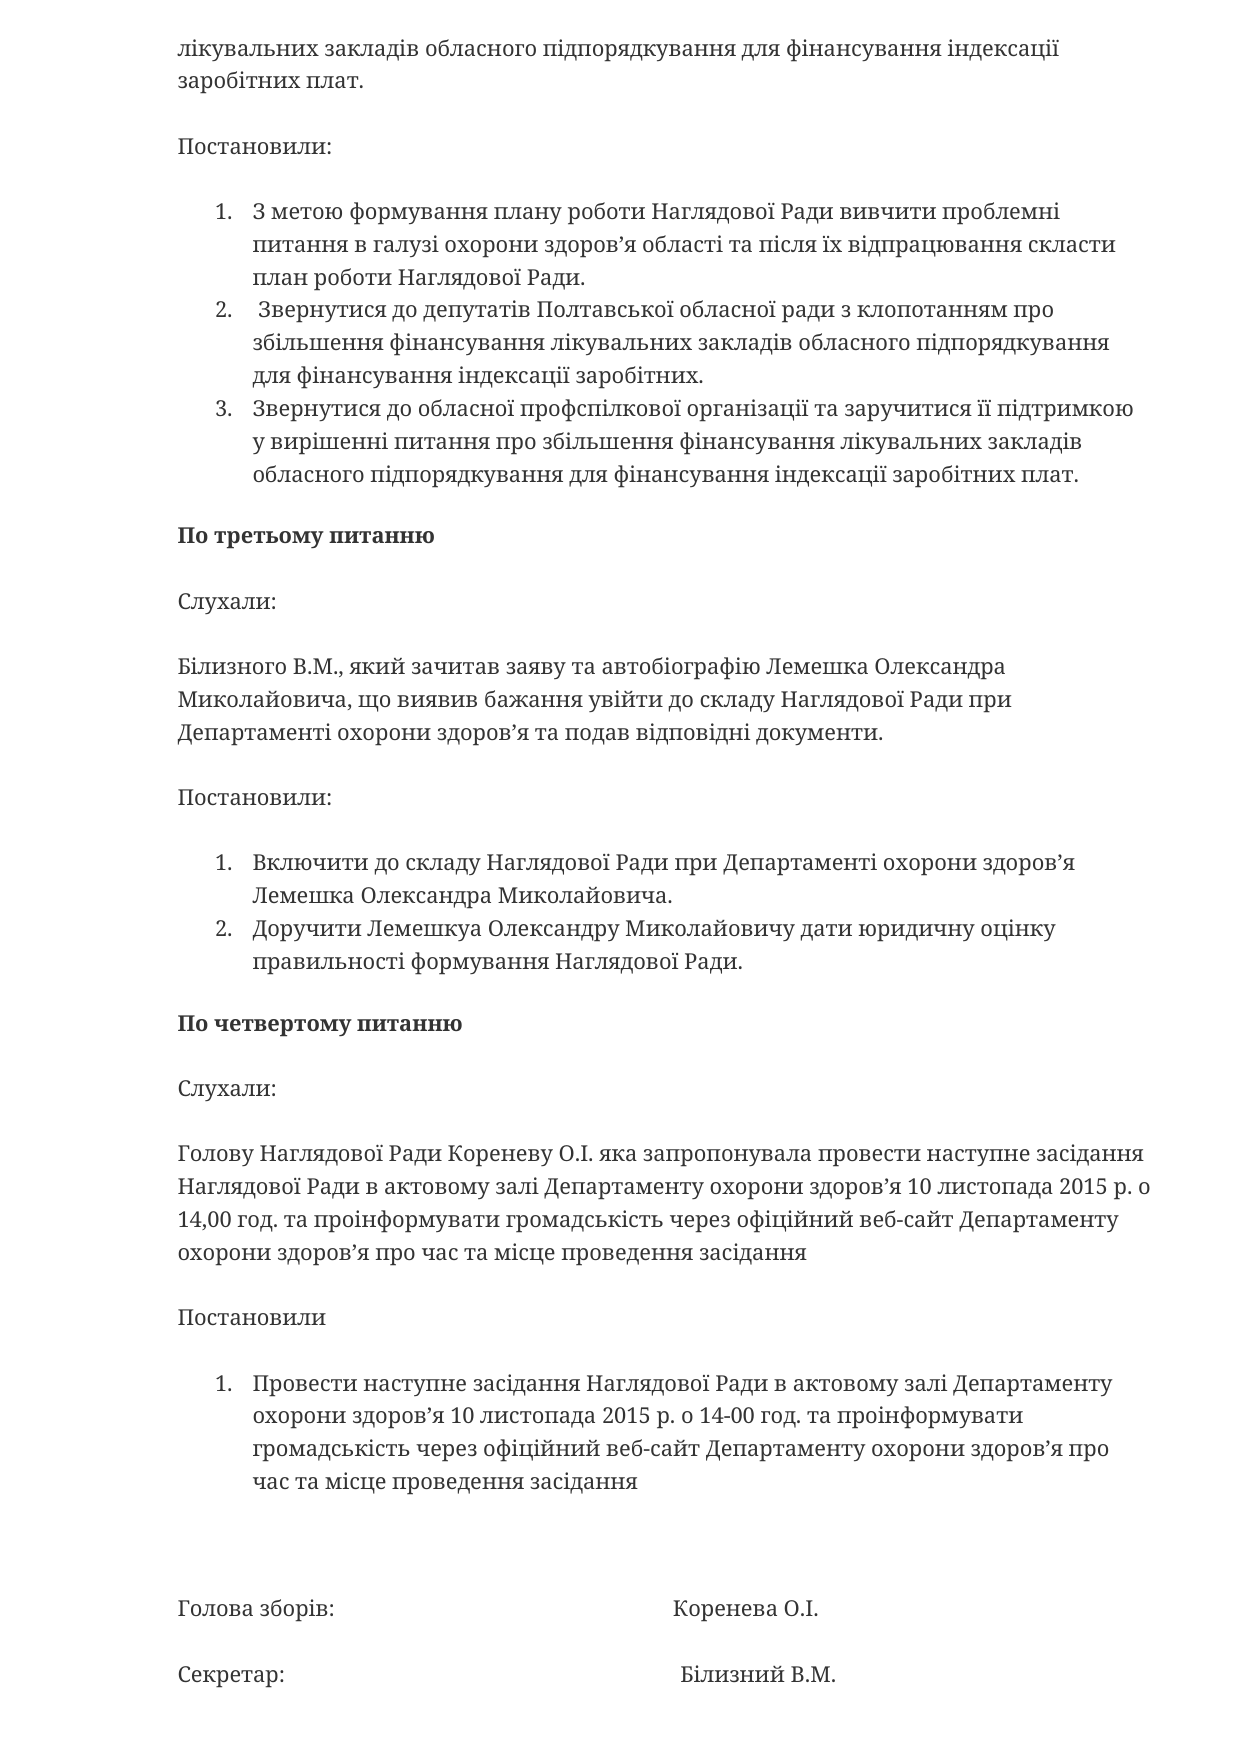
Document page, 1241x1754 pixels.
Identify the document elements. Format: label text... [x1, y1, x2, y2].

list Провести наступне засідання Наглядової Ради в актовому залі Департаменту охорони здоров’я 10 листопада 2015 р. о 14-00 год. та проінформувати громадськість через офіційний веб-сайт Департаменту охорони здоров’я про час та місце проведення засідання [215, 1364, 1152, 1496]
text По третьому питанню [177, 517, 1152, 550]
text Білизного В.М., який зачитав заяву та автобіографію Лемешка Олександра Миколайовича, що виявив бажання увійти до складу Наглядової Ради при Департаменті охорони здоров’я та подав відповідні документи. [177, 648, 1152, 747]
list Включити до складу Наглядової Ради при Департаменті охорони здоров’я Лемешка Олександра Миколайовича. [215, 844, 1152, 910]
text Голова зборів: Коренева О.І. [177, 1590, 1152, 1623]
list Звернутися до обласної профспілкової організації та заручитися її підтримкою у вирішенні питання про збільшення фінансування лікувальних закладів обласного підпорядкування для фінансування індексації заробітних плат. [215, 390, 1152, 488]
text Слухали: [177, 583, 1152, 616]
text Слухали: [177, 1070, 1152, 1103]
list Звернутися до депутатів Полтавської обласної ради з клопотанням про збільшення фінансування лікувальних закладів обласного підпорядкування для фінансування індексації заробітних. [215, 291, 1152, 390]
text Постановили: [177, 779, 1152, 812]
text Голову Наглядової Ради Кореневу О.І. яка запропонувала провести наступне засідання Наглядової Ради в актовому залі Департаменту охорони здоров’я 10 листопада 2015 р. о 14,00 год. та проінформувати громадськість через офіційний веб-сайт Департаменту охорони здоров’я про час та місце проведення засідання [177, 1135, 1152, 1267]
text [177, 29, 1152, 95]
text Постановили [177, 1299, 1152, 1332]
text По четвертому питанню [177, 1005, 1152, 1038]
text Секретар: Білизний В.М. [177, 1656, 1152, 1688]
list З метою формування плану роботи Наглядової Ради вивчити проблемні питання в галузі охорони здоров’я області та після їх відпрацювання скласти план роботи Наглядової Ради. [215, 193, 1152, 291]
list Доручити Лемешкуа Олександру Миколайовичу дати юридичну оцінку правильності формування Наглядової Ради. [215, 910, 1152, 976]
text Постановили: [177, 128, 1152, 161]
